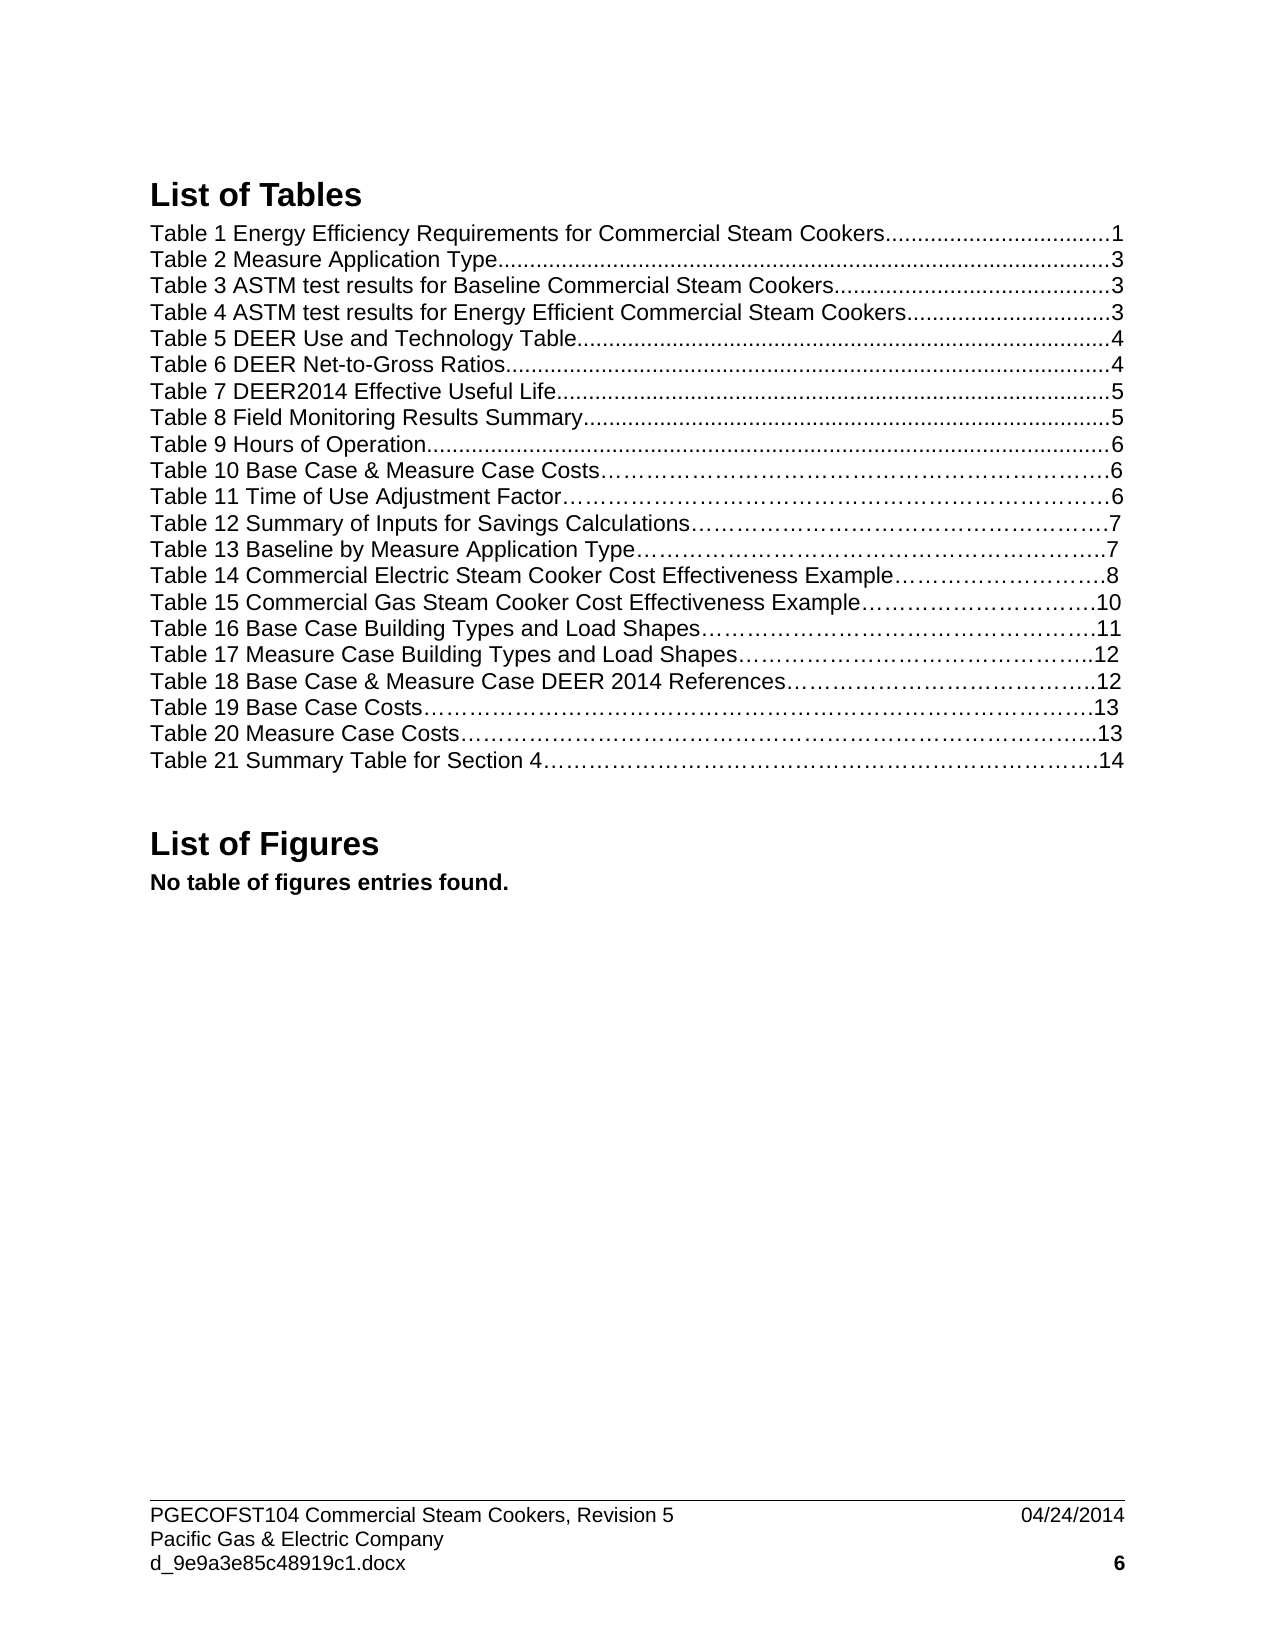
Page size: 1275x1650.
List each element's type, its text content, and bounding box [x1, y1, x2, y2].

text Table 18 Base Case & Measure Case DEER 2014 References…………………………………..12 [150, 668, 1125, 694]
text Table 4 ASTM test results for Energy Efficient Commercial Steam Cookers 3 [150, 299, 1125, 325]
subtitle List of Figures [150, 824, 1125, 863]
text Table 7 DEER2014 Effective Useful Life 5 [150, 378, 1125, 404]
text Table 9 Hours of Operation 6 [150, 431, 1125, 457]
text Table 3 ASTM test results for Baseline Commercial Steam Cookers 3 [150, 272, 1125, 299]
text Table 19 Base Case Costs…………………………………………………………………………….13 [150, 694, 1125, 720]
text Table 21 Summary Table for Section 4……………………………………………………………….14 [150, 747, 1125, 773]
text Table 14 Commercial Electric Steam Cooker Cost Effectiveness Example……………………….8 [150, 562, 1125, 589]
text Table 16 Base Case Building Types and Load Shapes…………………………………………….11 [150, 615, 1125, 641]
text Table 5 DEER Use and Technology Table 4 [150, 325, 1125, 351]
text Table 11 Time of Use Adjustment Factor………………………………………………………………6 [150, 483, 1125, 509]
text Table 2 Measure Application Type 3 [150, 246, 1125, 272]
text Table 1 Energy Efficiency Requirements for Commercial Steam Cookers 1 [150, 220, 1125, 246]
text Table 10 Base Case & Measure Case Costs………………………………………………………….6 [150, 457, 1125, 483]
text Table 6 DEER Net-to-Gross Ratios 4 [150, 351, 1125, 378]
subtitle List of Tables [150, 175, 1125, 213]
text Table 12 Summary of Inputs for Savings Calculations……………………………………………….7 [150, 509, 1125, 536]
text Table 20 Measure Case Costs………………………………………………………………………...13 [150, 720, 1125, 747]
text Table 17 Measure Case Building Types and Load Shapes………………………………………..12 [150, 641, 1125, 668]
text Table 13 Baseline by Measure Application Type……………………………………………………..7 [150, 536, 1125, 562]
text Table 8 Field Monitoring Results Summary 5 [150, 404, 1125, 431]
text Table 15 Commercial Gas Steam Cooker Cost Effectiveness Example………………………….10 [150, 589, 1125, 615]
text No table of figures entries found. [150, 869, 1125, 896]
